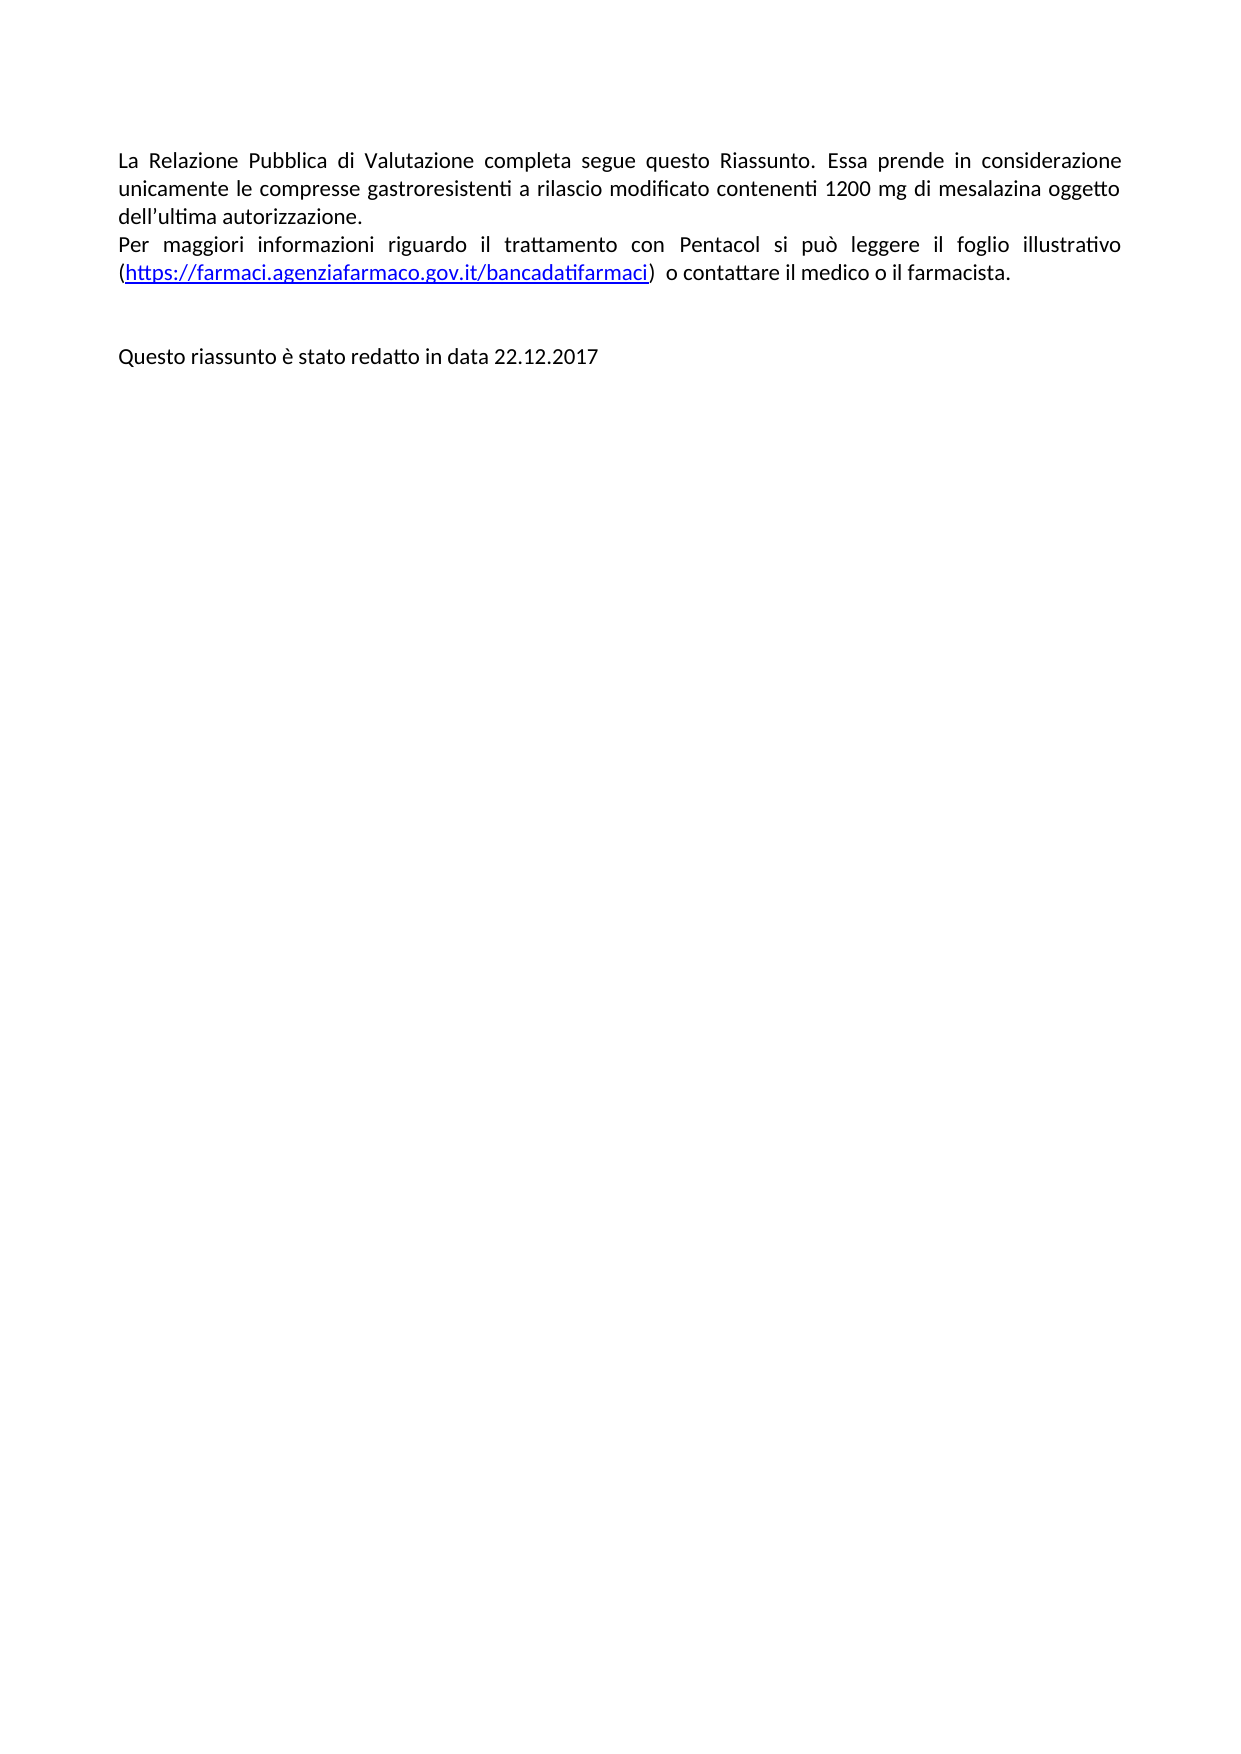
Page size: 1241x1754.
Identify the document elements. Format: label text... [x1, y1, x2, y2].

text Questo riassunto è stato redatto in data 22.12.2017 [118, 342, 1122, 370]
text Per maggiori informazioni riguardo il trattamento con Pentacol si può leggere il foglio illustrativo (https://farmaci.agenziafarmaco.gov.it/bancadatifarmaci) o contattare il medico o il farmacista. [118, 230, 1122, 286]
text La Relazione Pubblica di Valutazione completa segue questo Riassunto. Essa prende in considerazione unicamente le compresse gastroresistenti a rilascio modificato contenenti 1200 mg di mesalazina oggetto dell’ultima autorizzazione. [118, 146, 1122, 230]
